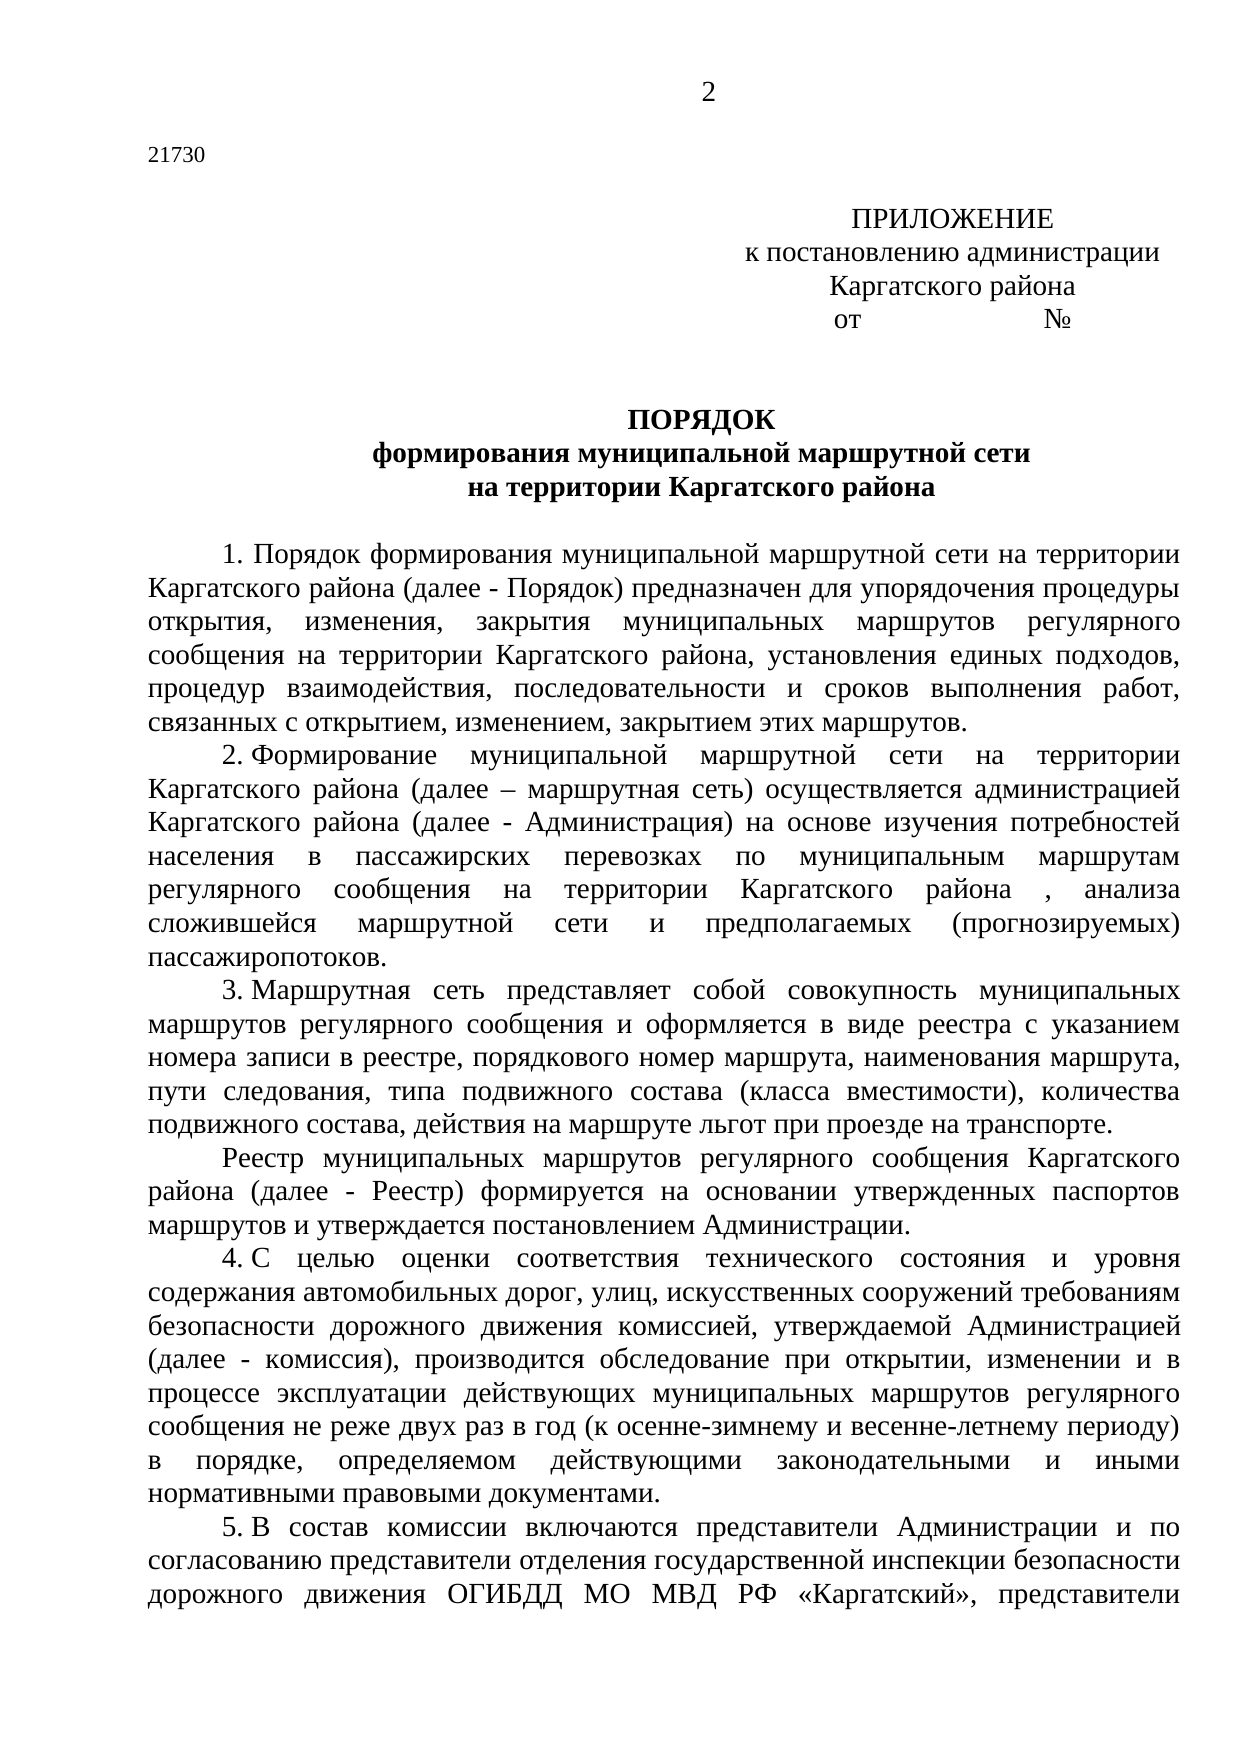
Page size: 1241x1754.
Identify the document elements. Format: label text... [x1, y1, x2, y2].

text 21730 [148, 141, 1181, 167]
text формирования муниципальной маршрутной сети [148, 436, 1181, 469]
text к постановлению администрации Каргатского района [724, 234, 1181, 301]
text 2. Формирование муниципальной маршрутной сети на территории Каргатского района (далее – маршрутная сеть) осуществляется администрацией Каргатского района (далее - Администрация) на основе изучения потребностей населения в пассажирских перевозках по муниципальным маршрутам регулярного сообщения на территории Каргатского района , анализа сложившейся маршрутной сети и предполагаемых (прогнозируемых) пассажиропотоков. [148, 737, 1181, 972]
text 4. С целью оценки соответствия технического состояния и уровня содержания автомобильных дорог, улиц, искусственных сооружений требованиям безопасности дорожного движения комиссией, утверждаемой Администрацией (далее - комиссия), производится обследование при открытии, изменении и в процессе эксплуатации действующих муниципальных маршрутов регулярного сообщения не реже двух раз в год (к осенне-зимнему и весенне-летнему периоду) в порядке, определяемом действующими законодательными и иными нормативными правовыми документами. [148, 1241, 1181, 1509]
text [148, 1509, 1181, 1609]
text ПРИЛОЖЕНИЕ [724, 201, 1181, 234]
text 1. Порядок формирования муниципальной маршрутной сети на территории Каргатского района (далее - Порядок) предназначен для упорядочения процедуры открытия, изменения, закрытия муниципальных маршрутов регулярного сообщения на территории Каргатского района, установления единых подходов, процедур взаимодействия, последовательности и сроков выполнения работ, связанных с открытием, изменением, закрытием этих маршрутов. [148, 536, 1181, 737]
text на территории Каргатского района [148, 469, 1181, 503]
text от № [724, 301, 1181, 335]
text ПОРЯДОК [148, 402, 1181, 436]
text 3. Маршрутная сеть представляет собой совокупность муниципальных маршрутов регулярного сообщения и оформляется в виде реестра с указанием номера записи в реестре, порядкового номер маршрута, наименования маршрута, пути следования, типа подвижного состава (класса вместимости), количества подвижного состава, действия на маршруте льгот при проезде на транспорте. [148, 972, 1181, 1140]
text Реестр муниципальных маршрутов регулярного сообщения Каргатского района (далее - Реестр) формируется на основании утвержденных паспортов маршрутов и утверждается постановлением Администрации. [148, 1140, 1181, 1241]
